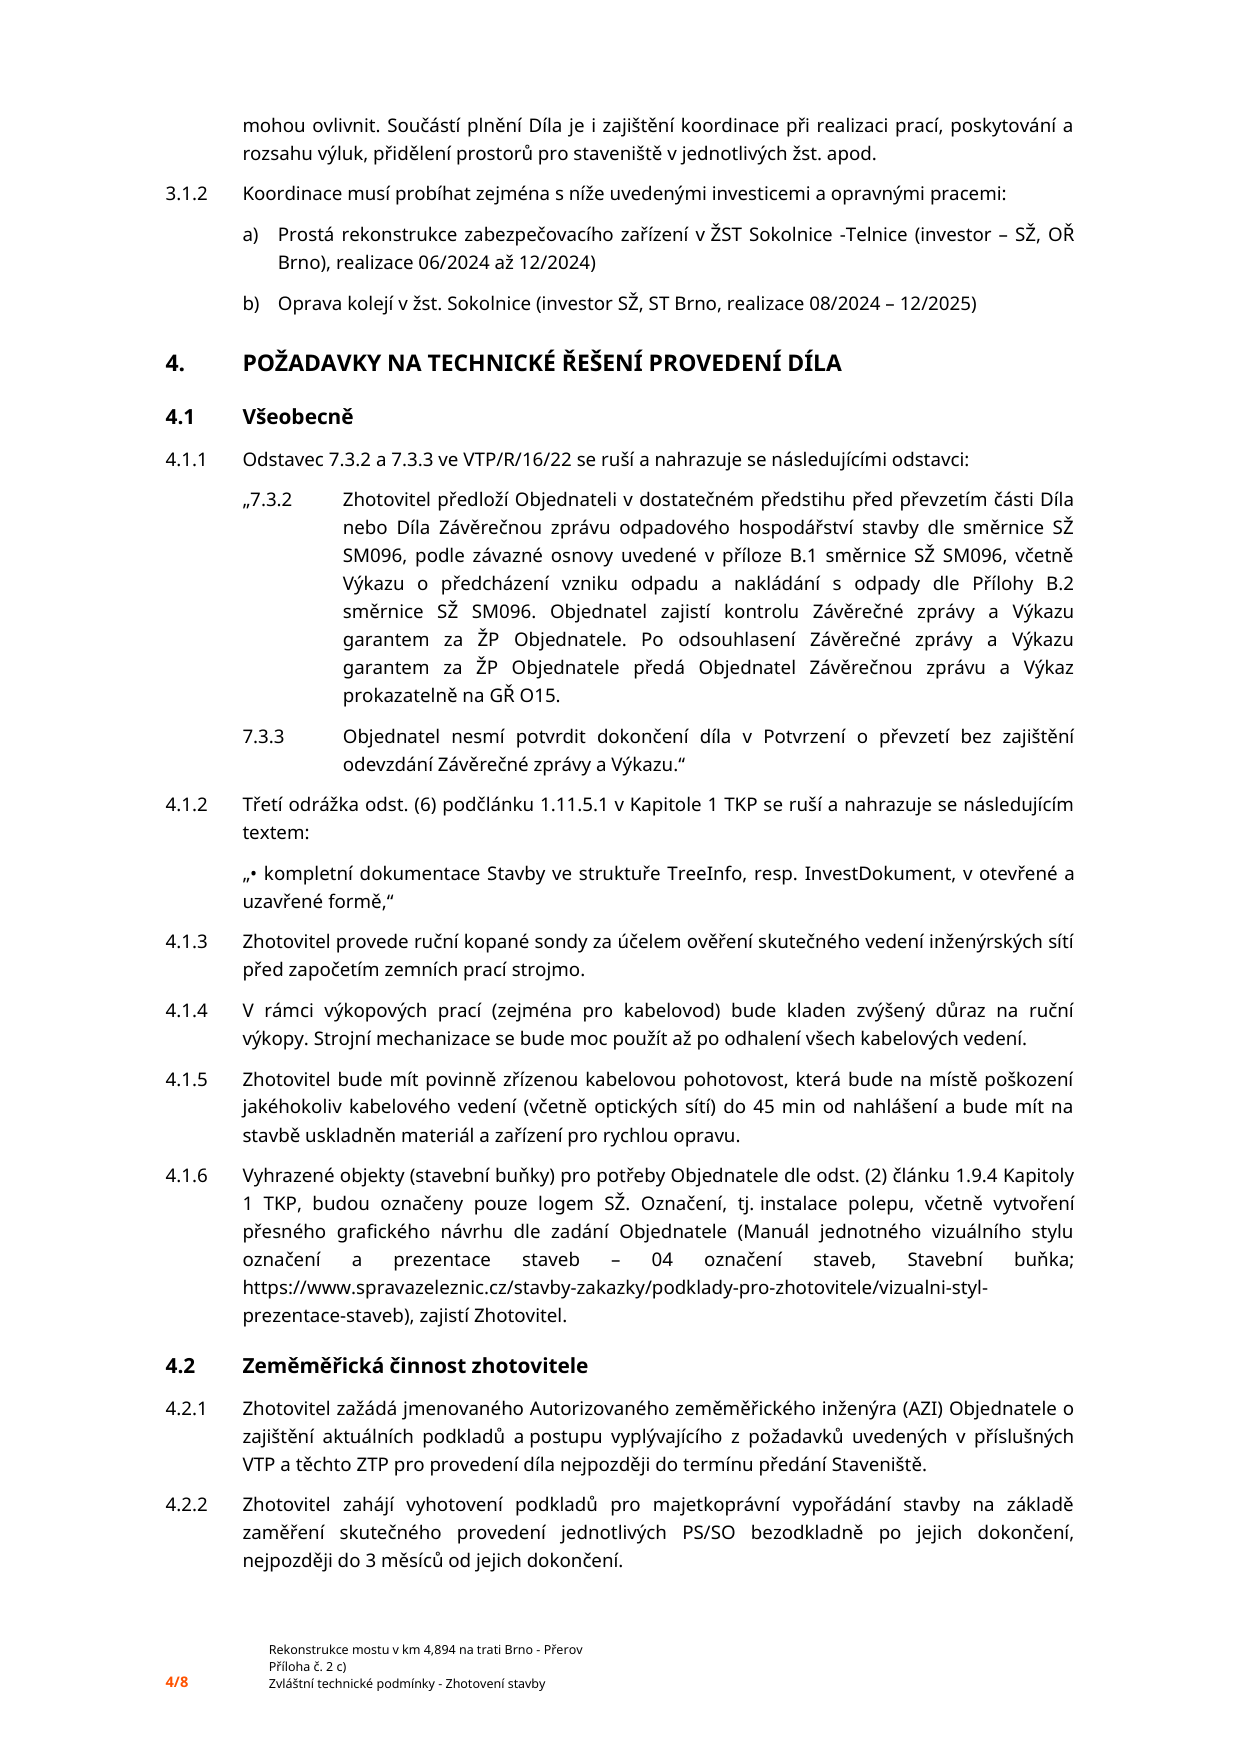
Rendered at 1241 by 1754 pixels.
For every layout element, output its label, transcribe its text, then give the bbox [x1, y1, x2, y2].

text „7.3.2 Zhotovitel předloží Objednateli v dostatečném předstihu před převzetím části Díla nebo Díla Závěrečnou zprávu odpadového hospodářství stavby dle směrnice SŽ SM096, podle závazné osnovy uvedené v příloze B.1 směrnice SŽ SM096, včetně Výkazu o předcházení vzniku odpadu a nakládání s odpady dle Přílohy B.2 směrnice SŽ SM096. Objednatel zajistí kontrolu Závěrečné zprávy a Výkazu garantem za ŽP Objednatele. Po odsouhlasení Závěrečné zprávy a Výkazu garantem za ŽP Objednatele předá Objednatel Závěrečnou zprávu a Výkaz prokazatelně na GŘ O15. [242, 486, 1075, 708]
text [165, 112, 1075, 166]
text 7.3.3 Objednatel nesmí potvrdit dokončení díla v Potvrzení o převzetí bez zajištění odevzdání Závěrečné zprávy a Výkazu.“ [242, 723, 1075, 777]
text Zhotovitel provede ruční kopané sondy za účelem ověření skutečného vedení inženýrských sítí před započetím zemních prací strojmo. [165, 929, 1075, 982]
text Odstavec 7.3.2 a 7.3.3 ve VTP/R/16/22 se ruší a nahrazuje se následujícími odstavci: [165, 446, 1075, 471]
text V rámci výkopových prací (zejména pro kabelovod) bude kladen zvýšený důraz na ruční výkopy. Strojní mechanizace se bude moc použít až po odhalení všech kabelových vedení. [165, 997, 1075, 1051]
text „• kompletní dokumentace Stavby ve struktuře TreeInfo, resp. InvestDokument, v otevřené a uzavřené formě,“ [242, 860, 1075, 914]
text Všeobecně [165, 402, 1075, 431]
text Vyhrazené objekty (stavební buňky) pro potřeby Objednatele dle odst. (2) článku 1.9.4 Kapitoly 1 TKP, budou označeny pouze logem SŽ. Označení, tj. instalace polepu, včetně vytvoření přesného grafického návrhu dle zadání Objednatele (Manuál jednotného vizuálního stylu označení a prezentace staveb – 04 označení staveb, Stavební buňka; https://www.spravazeleznic.cz/stavby-zakazky/podklady-pro-zhotovitele/vizualni-styl-prezentace-staveb), zajistí Zhotovitel. [165, 1162, 1075, 1328]
list Oprava kolejí v žst. Sokolnice (investor SŽ, ST Brno, realizace 08/2024 – 12/2025) [242, 290, 1075, 315]
text Koordinace musí probíhat zejména s níže uvedenými investicemi a opravnými pracemi: [165, 181, 1075, 206]
text Zhotovitel zahájí vyhotovení podkladů pro majetkoprávní vypořádání stavby na základě zaměření skutečného provedení jednotlivých PS/SO bezodkladně po jejich dokončení, nejpozději do 3 měsíců od jejich dokončení. [165, 1492, 1075, 1573]
text Zhotovitel zažádá jmenovaného Autorizovaného zeměměřického inženýra (AZI) Objednatele o zajištění aktuálních podkladů a postupu vyplývajícího z požadavků uvedených v příslušných VTP a těchto ZTP pro provedení díla nejpozději do termínu předání Staveniště. [165, 1395, 1075, 1477]
text Zhotovitel bude mít povinně zřízenou kabelovou pohotovost, která bude na místě poškození jakéhokoliv kabelového vedení (včetně optických sítí) do 45 min od nahlášení a bude mít na stavbě uskladněn materiál a zařízení pro rychlou opravu. [165, 1066, 1075, 1147]
text Zeměměřická činnost zhotovitele [165, 1351, 1075, 1380]
list Třetí odrážka odst. (6) podčlánku 1.11.5.1 v Kapitole 1 TKP se ruší a nahrazuje se následujícím textem: [165, 792, 1075, 845]
text POŽADAVKY NA TECHNICKÉ ŘEŠENÍ PROVEDENÍ DÍLA [165, 347, 1075, 378]
list Prostá rekonstrukce zabezpečovacího zařízení v ŽST Sokolnice -Telnice (investor – SŽ, OŘ Brno), realizace 06/2024 až 12/2024) [242, 221, 1075, 275]
